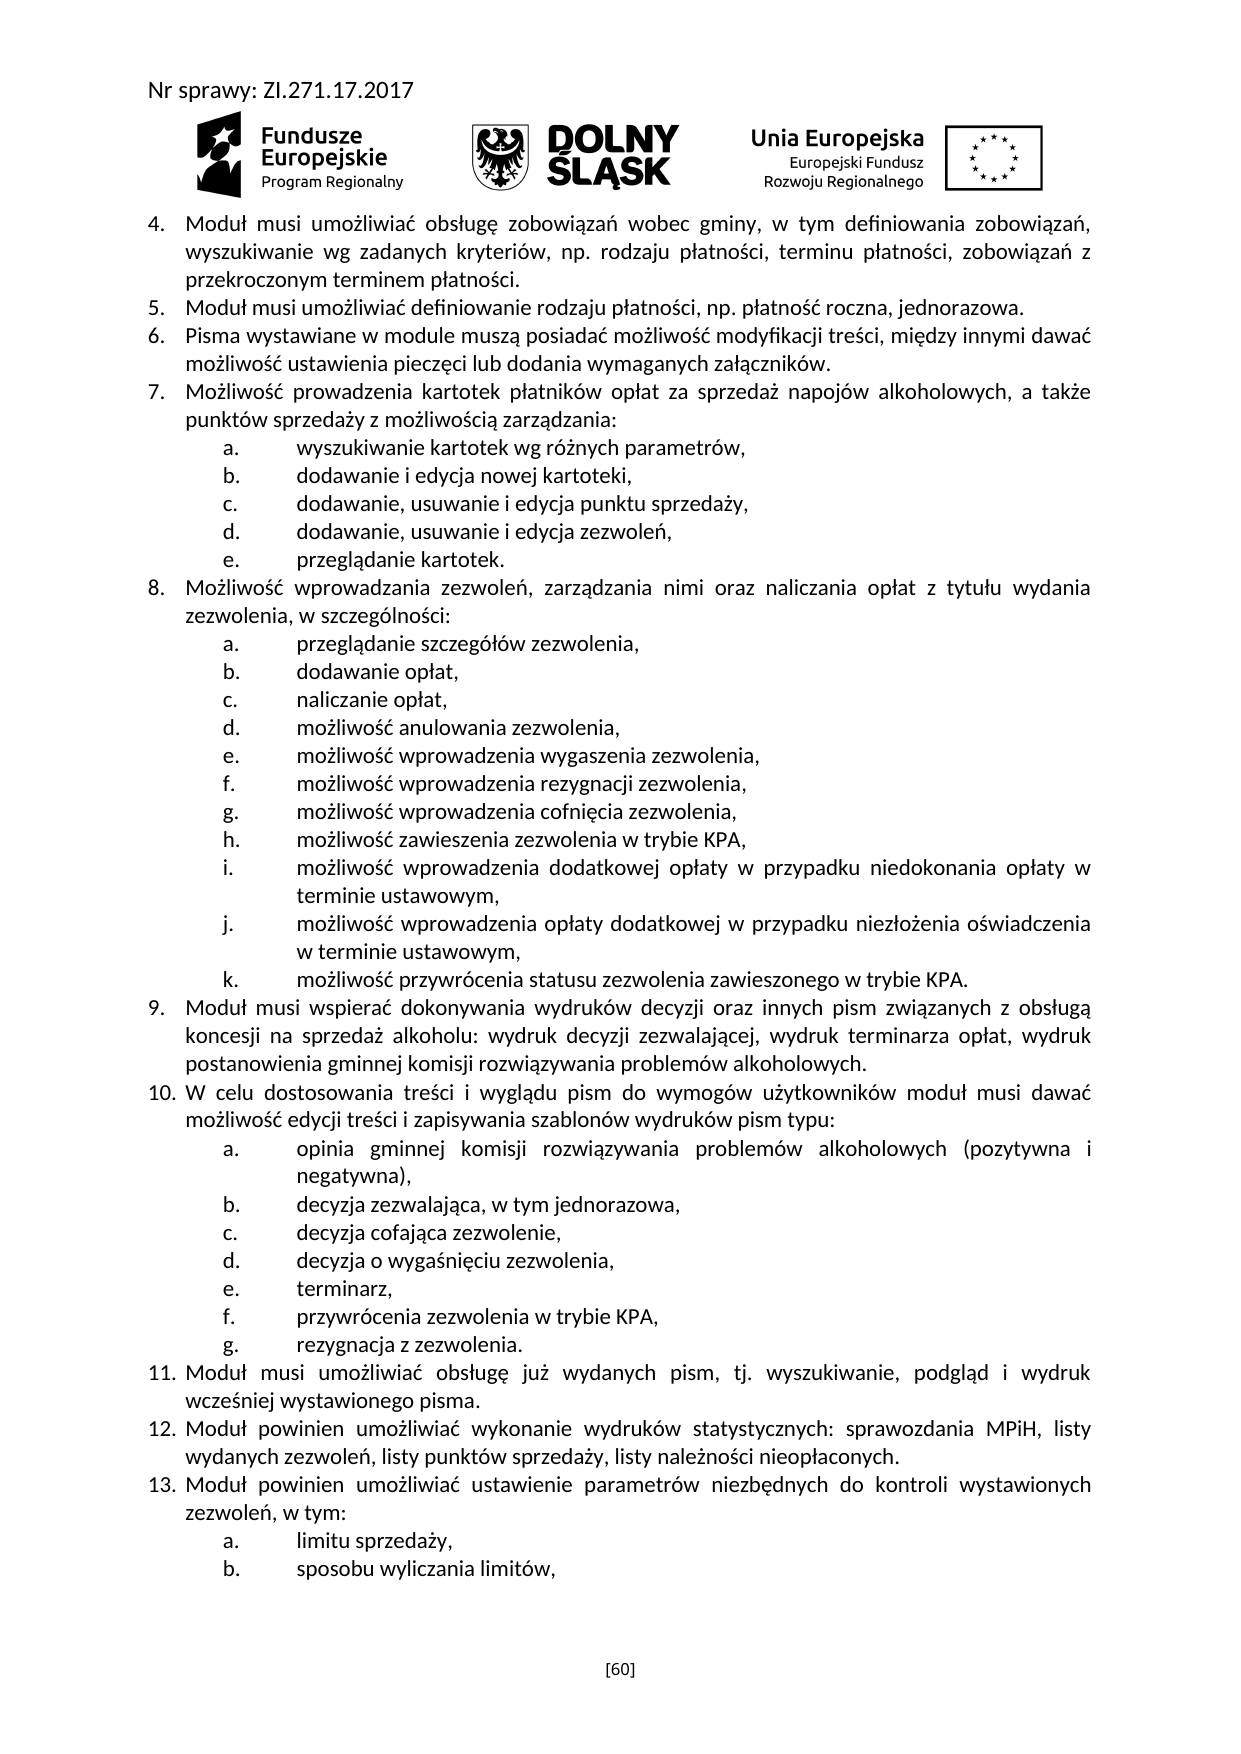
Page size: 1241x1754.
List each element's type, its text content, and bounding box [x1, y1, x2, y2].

list decyzja zezwalająca, w tym jednorazowa, [223, 1190, 1093, 1218]
list możliwość wprowadzenia dodatkowej opłaty w przypadku niedokonania opłaty w terminie ustawowym, [223, 853, 1093, 909]
list decyzja o wygaśnięciu zezwolenia, [223, 1246, 1093, 1274]
list możliwość wprowadzenia cofnięcia zezwolenia, [223, 797, 1093, 825]
list dodawanie i edycja nowej kartoteki, [223, 461, 1093, 489]
list Możliwość wprowadzania zezwoleń, zarządzania nimi oraz naliczania opłat z tytułu wydania zezwolenia, w szczególności: [148, 573, 1093, 629]
list Moduł musi umożliwiać definiowanie rodzaju płatności, np. płatność roczna, jednorazowa. [148, 293, 1093, 321]
list przeglądanie szczegółów zezwolenia, [223, 629, 1093, 657]
list dodawanie, usuwanie i edycja punktu sprzedaży, [223, 489, 1093, 517]
list dodawanie opłat, [223, 657, 1093, 685]
list przeglądanie kartotek. [223, 545, 1093, 573]
list naliczanie opłat, [223, 685, 1093, 713]
list wyszukiwanie kartotek wg różnych parametrów, [223, 433, 1093, 461]
list Moduł powinien umożliwiać wykonanie wydruków statystycznych: sprawozdania MPiH, listy wydanych zezwoleń, listy punktów sprzedaży, listy należności nieopłaconych. [148, 1414, 1093, 1470]
picture [197, 104, 1043, 209]
list Moduł musi umożliwiać obsługę już wydanych pism, tj. wyszukiwanie, podgląd i wydruk wcześniej wystawionego pisma. [148, 1358, 1093, 1414]
list możliwość wprowadzenia rezygnacji zezwolenia, [223, 769, 1093, 797]
list W celu dostosowania treści i wyglądu pism do wymogów użytkowników moduł musi dawać możliwość edycji treści i zapisywania szablonów wydruków pism typu: [148, 1078, 1093, 1134]
list rezygnacja z zezwolenia. [223, 1330, 1093, 1358]
list przywrócenia zezwolenia w trybie KPA, [223, 1302, 1093, 1330]
list możliwość przywrócenia statusu zezwolenia zawieszonego w trybie KPA. [223, 966, 1093, 993]
list Pisma wystawiane w module muszą posiadać możliwość modyfikacji treści, między innymi dawać możliwość ustawienia pieczęci lub dodania wymaganych załączników. [148, 321, 1093, 377]
list Możliwość prowadzenia kartotek płatników opłat za sprzedaż napojów alkoholowych, a także punktów sprzedaży z możliwością zarządzania: [148, 377, 1093, 433]
list decyzja cofająca zezwolenie, [223, 1218, 1093, 1246]
list Moduł musi umożliwiać obsługę zobowiązań wobec gminy, w tym definiowania zobowiązań, wyszukiwanie wg zadanych kryteriów, np. rodzaju płatności, terminu płatności, zobowiązań z przekroczonym terminem płatności. [148, 209, 1093, 293]
list możliwość zawieszenia zezwolenia w trybie KPA, [223, 825, 1093, 853]
list Moduł musi wspierać dokonywania wydruków decyzji oraz innych pism związanych z obsługą koncesji na sprzedaż alkoholu: wydruk decyzji zezwalającej, wydruk terminarza opłat, wydruk postanowienia gminnej komisji rozwiązywania problemów alkoholowych. [148, 993, 1093, 1078]
list możliwość wprowadzenia opłaty dodatkowej w przypadku niezłożenia oświadczenia w terminie ustawowym, [223, 909, 1093, 966]
list dodawanie, usuwanie i edycja zezwoleń, [223, 517, 1093, 545]
list możliwość anulowania zezwolenia, [223, 713, 1093, 741]
list limitu sprzedaży, [223, 1526, 1093, 1554]
list opinia gminnej komisji rozwiązywania problemów alkoholowych (pozytywna i negatywna), [223, 1134, 1093, 1190]
list możliwość wprowadzenia wygaszenia zezwolenia, [223, 741, 1093, 769]
list terminarz, [223, 1274, 1093, 1302]
list sposobu wyliczania limitów, [223, 1554, 1093, 1582]
list Moduł powinien umożliwiać ustawienie parametrów niezbędnych do kontroli wystawionych zezwoleń, w tym: [148, 1470, 1093, 1526]
